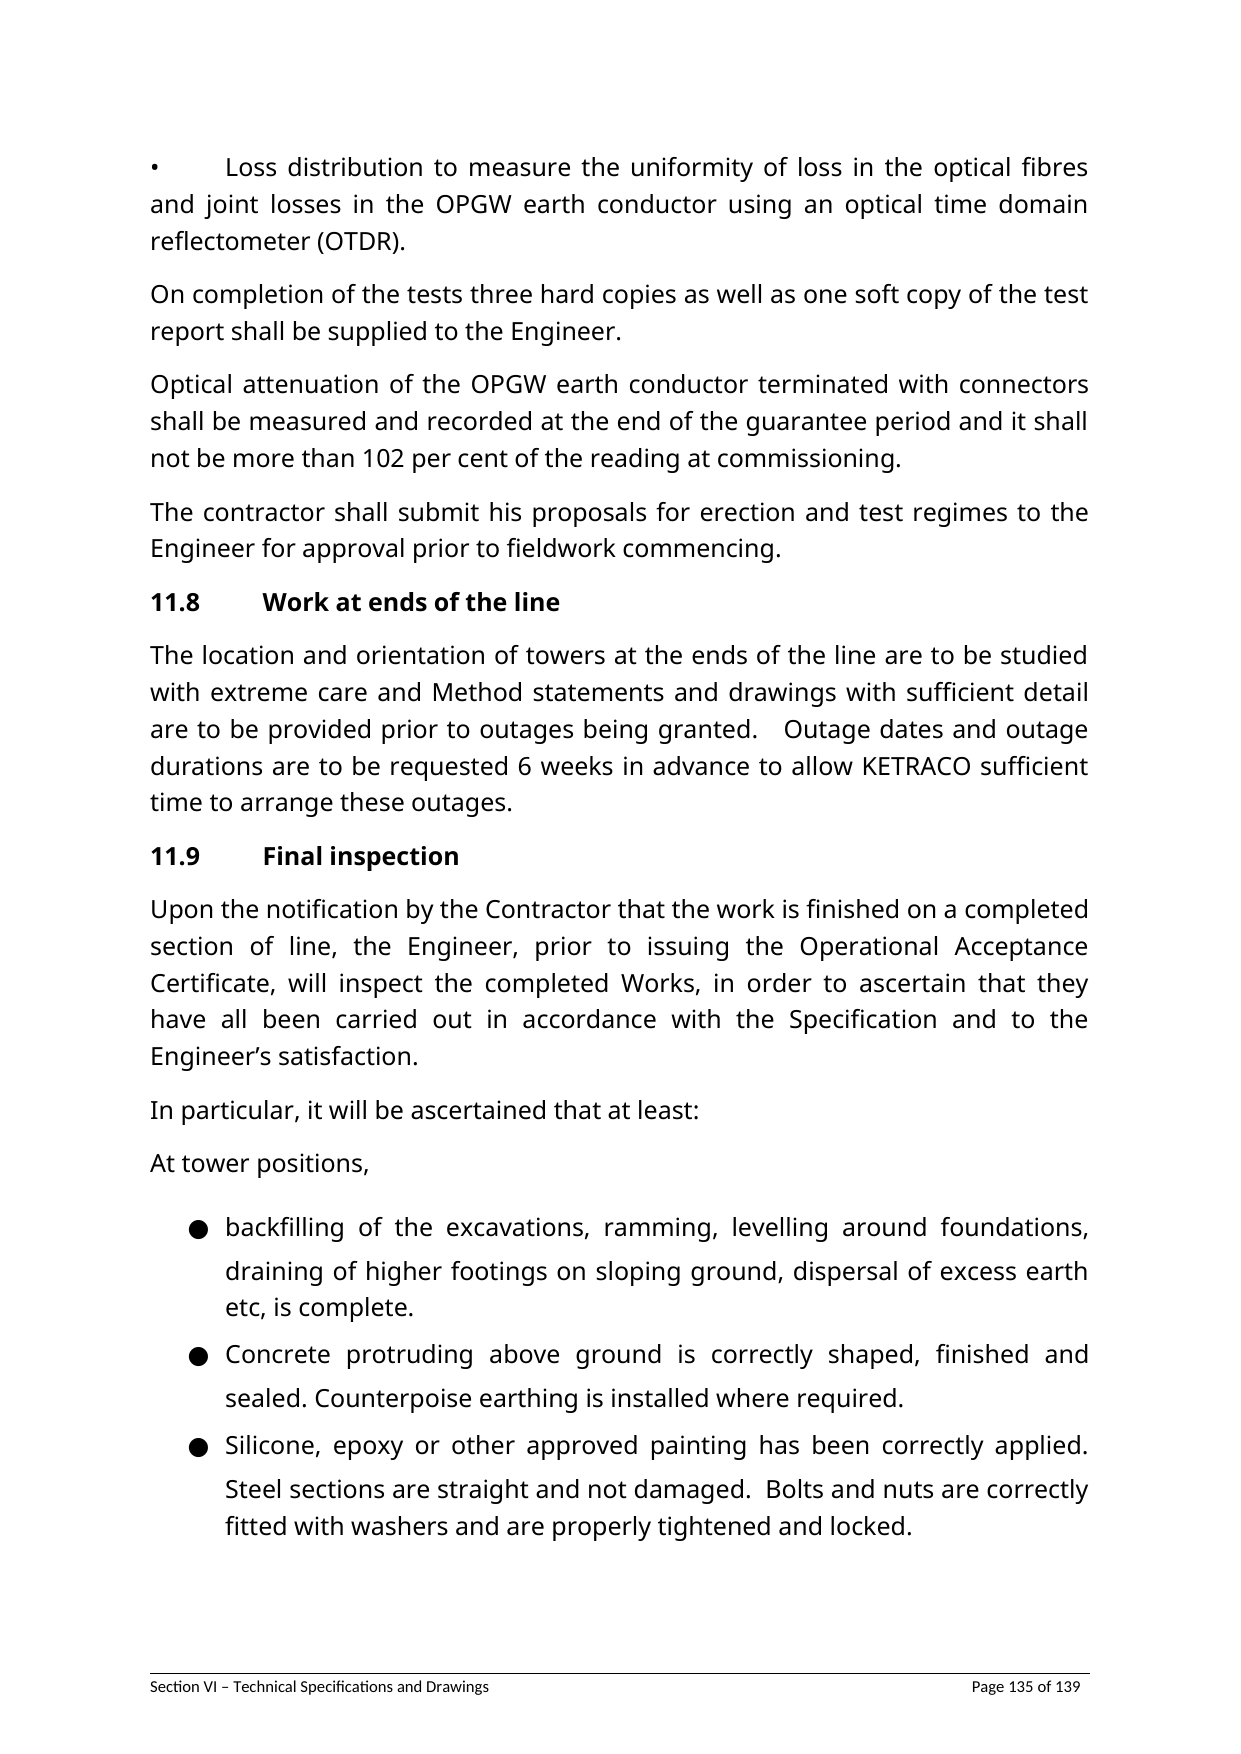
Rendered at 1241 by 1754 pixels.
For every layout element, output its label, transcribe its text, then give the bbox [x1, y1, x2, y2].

text Optical attenuation of the OPGW earth conductor terminated with connectors shall be measured and recorded at the end of the guarantee period and it shall not be more than 102 per cent of the reading at commissioning. [150, 367, 1090, 475]
text Upon the notification by the Contractor that the work is finished on a completed section of line, the Engineer, prior to issuing the Operational Acceptance Certificate, will inspect the completed Works, in order to ascertain that they have all been carried out in accordance with the Specification and to the Engineer’s satisfaction. [150, 892, 1090, 1073]
list Concrete protruding above ground is correctly shaped, finished and sealed. Counterpoise earthing is installed where required. [187, 1327, 1090, 1415]
subtitle Final inspection [150, 838, 1090, 872]
text The location and orientation of towers at the ends of the line are to be studied with extreme care and Method statements and drawings with sufficient detail are to be provided prior to outages being granted. Outage dates and outage durations are to be requested 6 weeks in advance to allow KETRACO sufficient time to arrange these outages. [150, 638, 1090, 819]
list Silicone, epoxy or other approved painting has been correctly applied. Steel sections are straight and not damaged. Bolts and nuts are correctly fitted with washers and are properly tightened and locked. [187, 1417, 1090, 1542]
text At tower positions, [150, 1146, 1090, 1180]
text In particular, it will be ascertained that at least: [150, 1092, 1090, 1126]
text On completion of the tests three hard copies as well as one soft copy of the test report shall be supplied to the Engineer. [150, 277, 1090, 348]
subtitle Work at ends of the line [150, 584, 1090, 618]
text The contractor shall submit his proposals for erection and test regimes to the Engineer for approval prior to fieldwork commencing. [150, 494, 1090, 565]
list backfilling of the excavations, ramming, levelling around foundations, draining of higher footings on sloping ground, dispersal of excess earth etc, is complete. [187, 1199, 1090, 1324]
text • Loss distribution to measure the uniformity of loss in the optical fibres and joint losses in the OPGW earth conductor using an optical time domain reflectometer (OTDR). [150, 150, 1090, 258]
